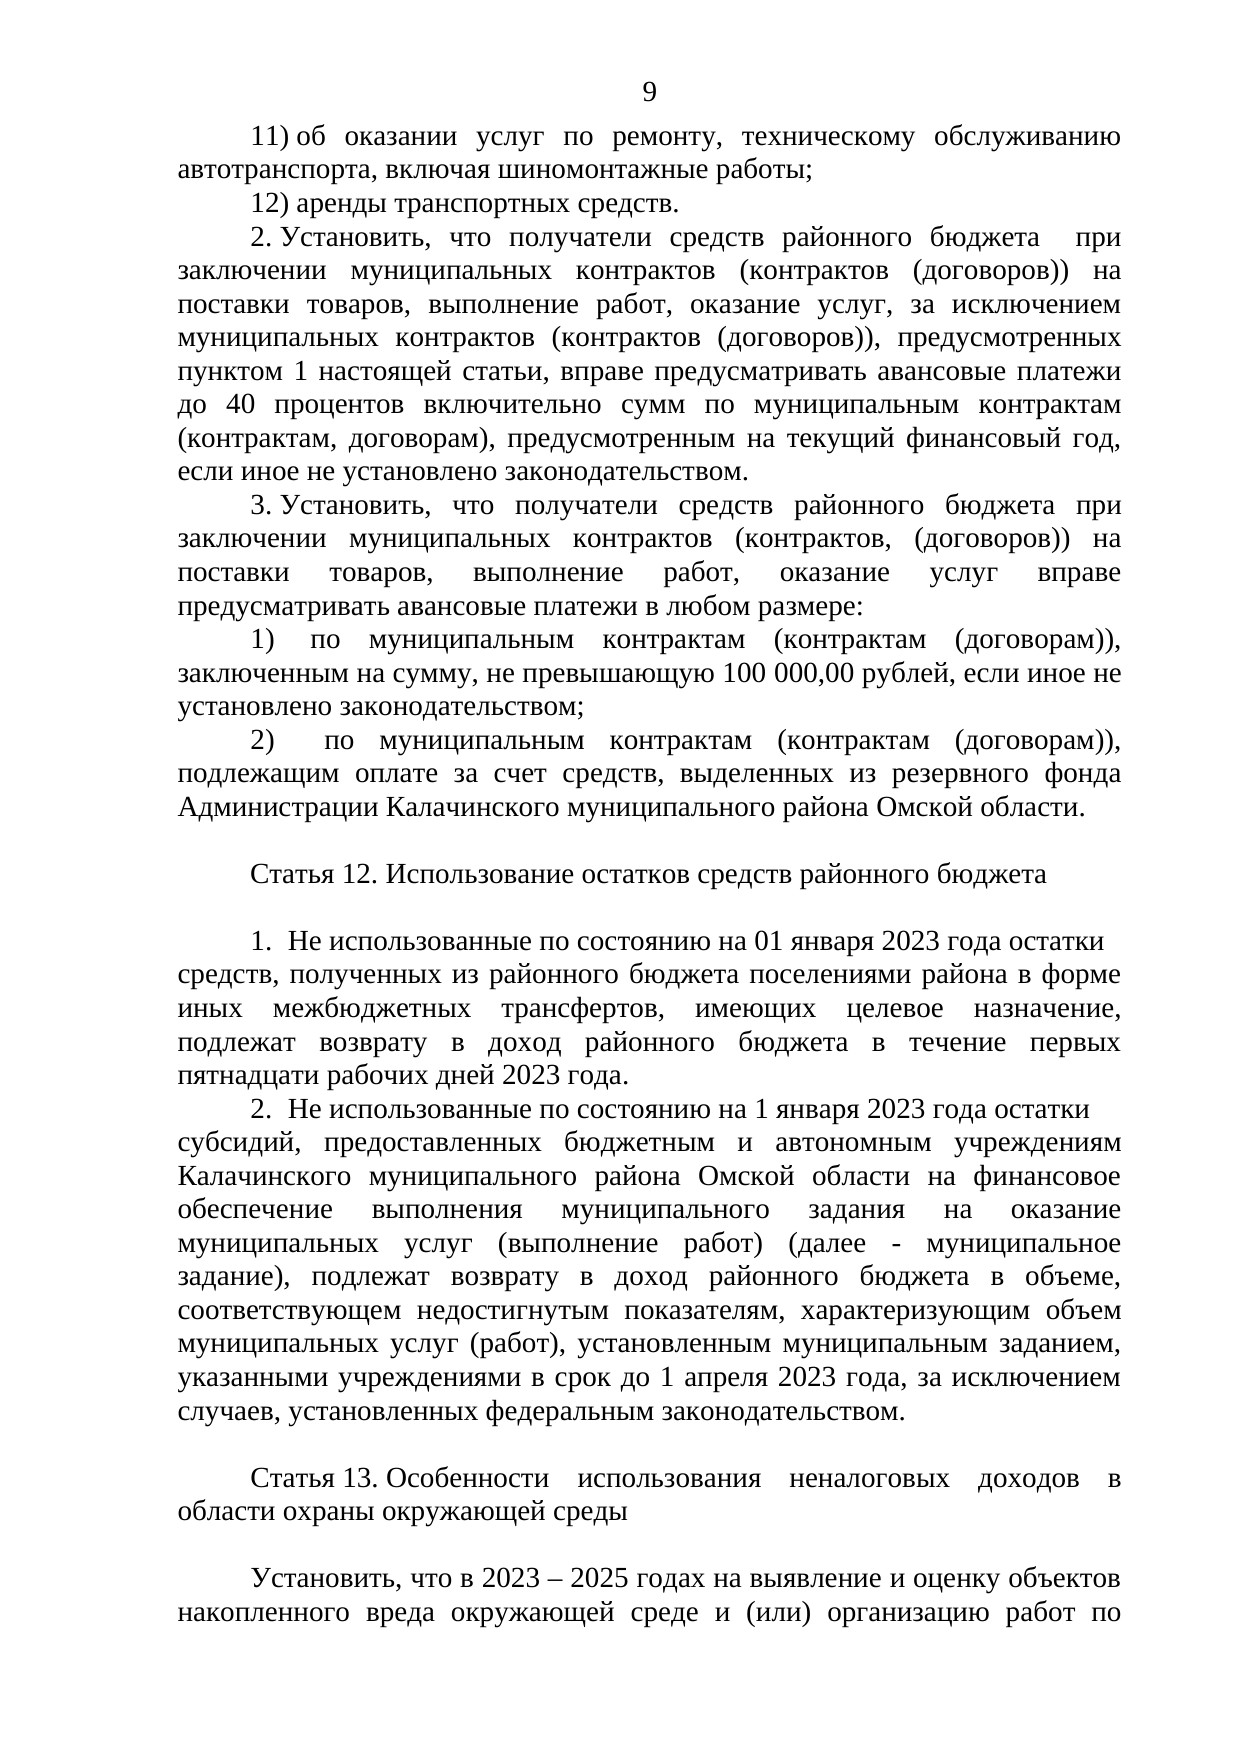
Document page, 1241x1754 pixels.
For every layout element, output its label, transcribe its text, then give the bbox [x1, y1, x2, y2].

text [177, 1560, 1122, 1627]
text 2) по муниципальным контрактам (контрактам (договорам)), подлежащим оплате за счет средств, выделенных из резервного фонда Администрации Калачинского муниципального района Омской области. [177, 722, 1122, 822]
text средств, полученных из районного бюджета поселениями района в форме иных межбюджетных трансфертов, имеющих целевое назначение, подлежат возврату в доход районного бюджета в течение первых пятнадцати рабочих дней 2023 года. [177, 957, 1122, 1091]
text 11) об оказании услуг по ремонту, техническому обслуживанию автотранспорта, включая шиномонтажные работы; [177, 118, 1122, 185]
list Не использованные по состоянию на 01 января 2023 года остатки [250, 923, 1122, 957]
text 12) аренды транспортных средств. [177, 185, 1122, 219]
text Статья 13. Особенности использования неналоговых доходов в области охраны окружающей среды [177, 1460, 1122, 1527]
text 2. Установить, что получатели средств районного бюджета при заключении муниципальных контрактов (контрактов (договоров)) на поставки товаров, выполнение работ, оказание услуг, за исключением муниципальных контрактов (контрактов (договоров)), предусмотренных пунктом 1 настоящей статьи, вправе предусматривать авансовые платежи до 40 процентов включительно сумм по муниципальным контрактам (контрактам, договорам), предусмотренным на текущий финансовый год, если иное не установлено законодательством. [177, 219, 1122, 487]
text Статья 12. Использование остатков средств районного бюджета [177, 856, 1122, 889]
list Не использованные по состоянию на 1 января 2023 года остатки [250, 1091, 1122, 1124]
text субсидий, предоставленных бюджетным и автономным учреждениям Калачинского муниципального района Омской области на финансовое обеспечение выполнения муниципального задания на оказание муниципальных услуг (выполнение работ) (далее - муниципальное задание), подлежат возврату в доход районного бюджета в объеме, соответствующем недостигнутым показателям, характеризующим объем муниципальных услуг (работ), установленным муниципальным заданием, указанными учреждениями в срок до 1 апреля 2023 года, за исключением случаев, установленных федеральным законодательством. [177, 1124, 1122, 1426]
text 3. Установить, что получатели средств районного бюджета при заключении муниципальных контрактов (контрактов, (договоров)) на поставки товаров, выполнение работ, оказание услуг вправе предусматривать авансовые платежи в любом размере: [177, 487, 1122, 621]
text 1) по муниципальным контрактам (контрактам (договорам)), заключенным на сумму, не превышающую 100 000,00 рублей, если иное не установлено законодательством; [177, 621, 1122, 722]
